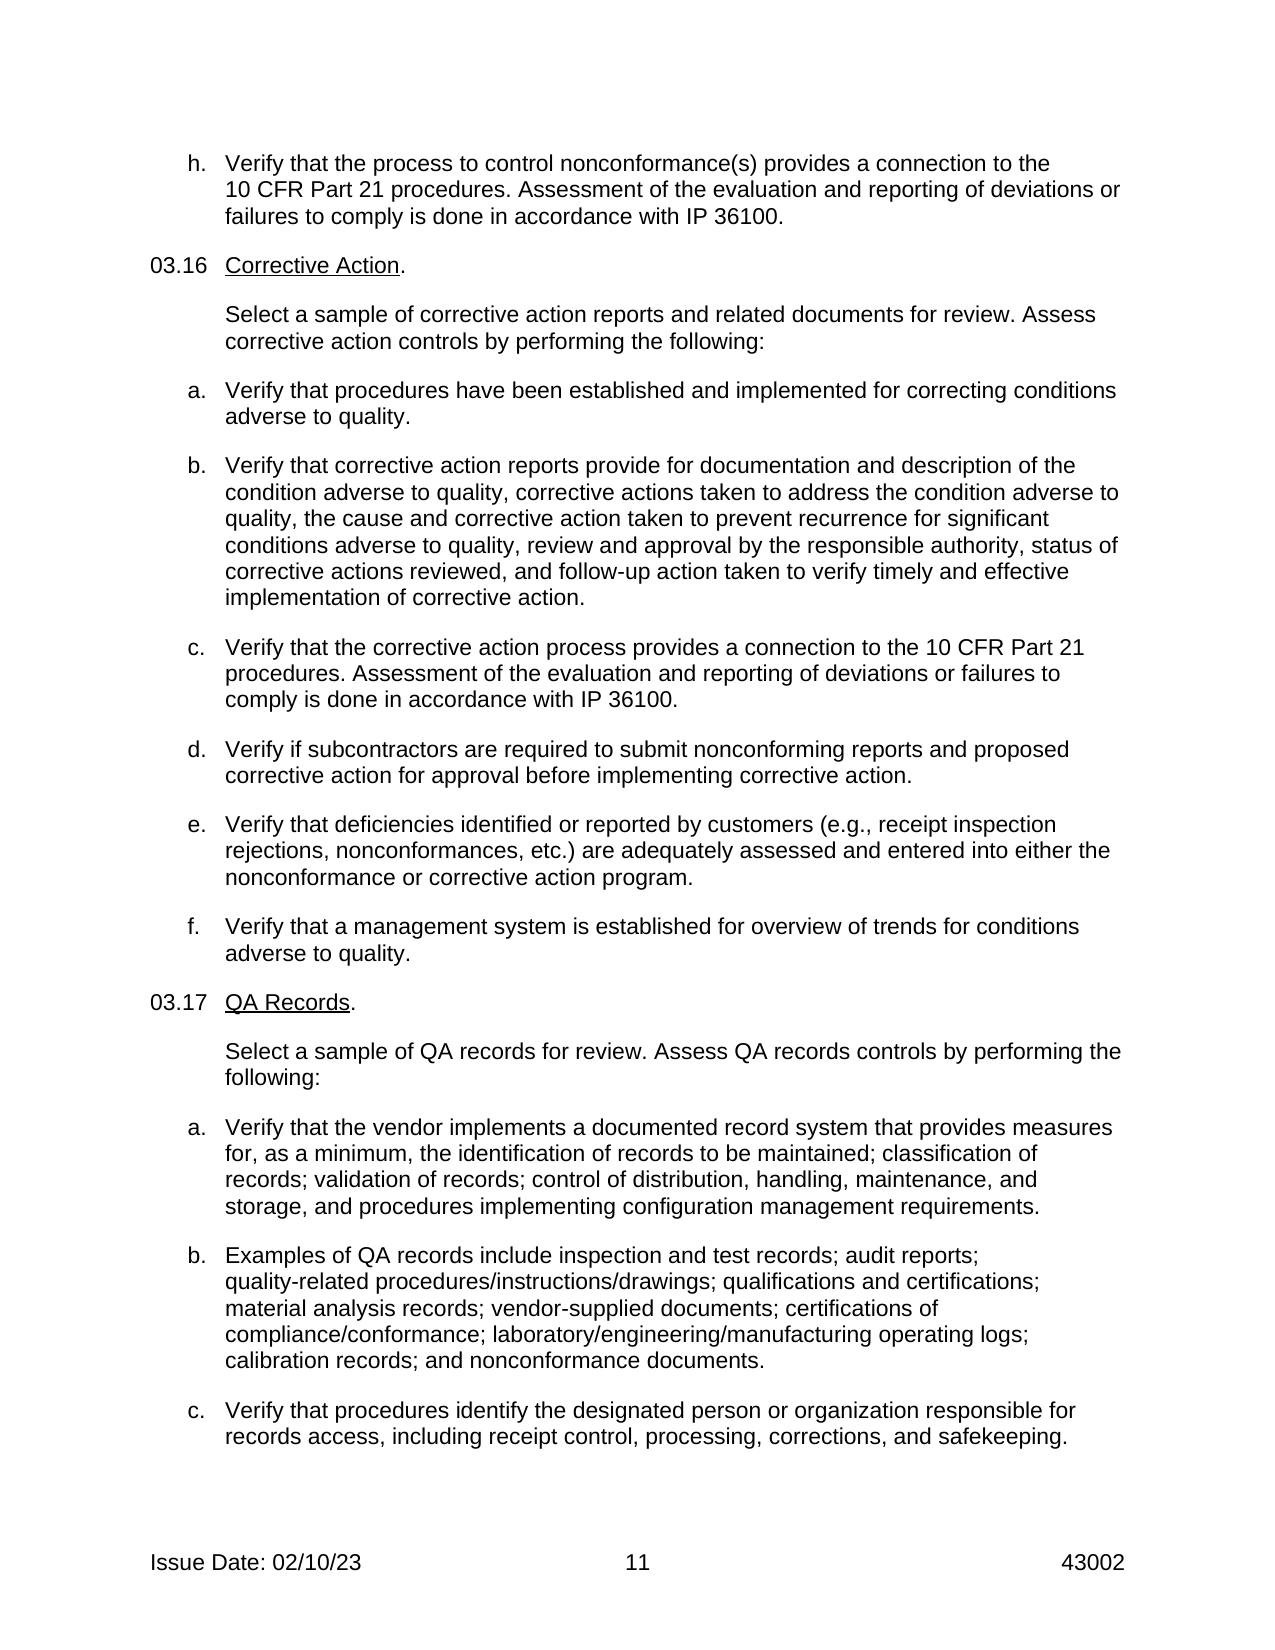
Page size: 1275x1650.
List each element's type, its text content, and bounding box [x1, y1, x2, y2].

text Select a sample of QA records for review. Assess QA records controls by performing the following: [225, 1038, 1125, 1091]
list Verify if subcontractors are required to submit nonconforming reports and proposed corrective action for approval before implementing corrective action. [187, 736, 1125, 788]
list Verify that the vendor implements a documented record system that provides measures for, as a minimum, the identification of records to be maintained; classification of records; validation of records; control of distribution, handling, maintenance, and storage, and procedures implementing configuration management requirements. [187, 1114, 1125, 1219]
list Verify that the corrective action process provides a connection to the 10 CFR Part 21 procedures. Assessment of the evaluation and reporting of deviations or failures to comply is done in accordance with IP 36100. [187, 633, 1125, 713]
list Verify that procedures have been established and implemented for correcting conditions adverse to quality. [187, 377, 1125, 429]
list Verify that deficiencies identified or reported by customers (e.g., receipt inspection rejections, nonconformances, etc.) are adequately assessed and entered into either the nonconformance or corrective action program. [187, 811, 1125, 890]
list Verify that the process to control nonconformance(s) provides a connection to the 10 CFR Part 21 procedures. Assessment of the evaluation and reporting of deviations or failures to comply is done in accordance with IP 36100. [187, 150, 1125, 229]
subtitle 03.17 QA Records. [150, 989, 1125, 1015]
list Verify that corrective action reports provide for documentation and description of the condition adverse to quality, corrective actions taken to address the condition adverse to quality, the cause and corrective action taken to prevent recurrence for significant conditions adverse to quality, review and approval by the responsible authority, status of corrective actions reviewed, and follow-up action taken to verify timely and effective implementation of corrective action. [187, 452, 1125, 611]
list Examples of QA records include inspection and test records; audit reports; quality-related procedures/instructions/drawings; qualifications and certifications; material analysis records; vendor-supplied documents; certifications of compliance/conformance; laboratory/engineering/manufacturing operating logs; calibration records; and nonconformance documents. [187, 1242, 1125, 1374]
list Verify that a management system is established for overview of trends for conditions adverse to quality. [187, 913, 1125, 966]
subtitle 03.16 Corrective Action. [150, 252, 1125, 278]
list Verify that procedures identify the designated person or organization responsible for records access, including receipt control, processing, corrections, and safekeeping. [187, 1397, 1125, 1449]
text Select a sample of corrective action reports and related documents for review. Assess corrective action controls by performing the following: [225, 301, 1125, 354]
